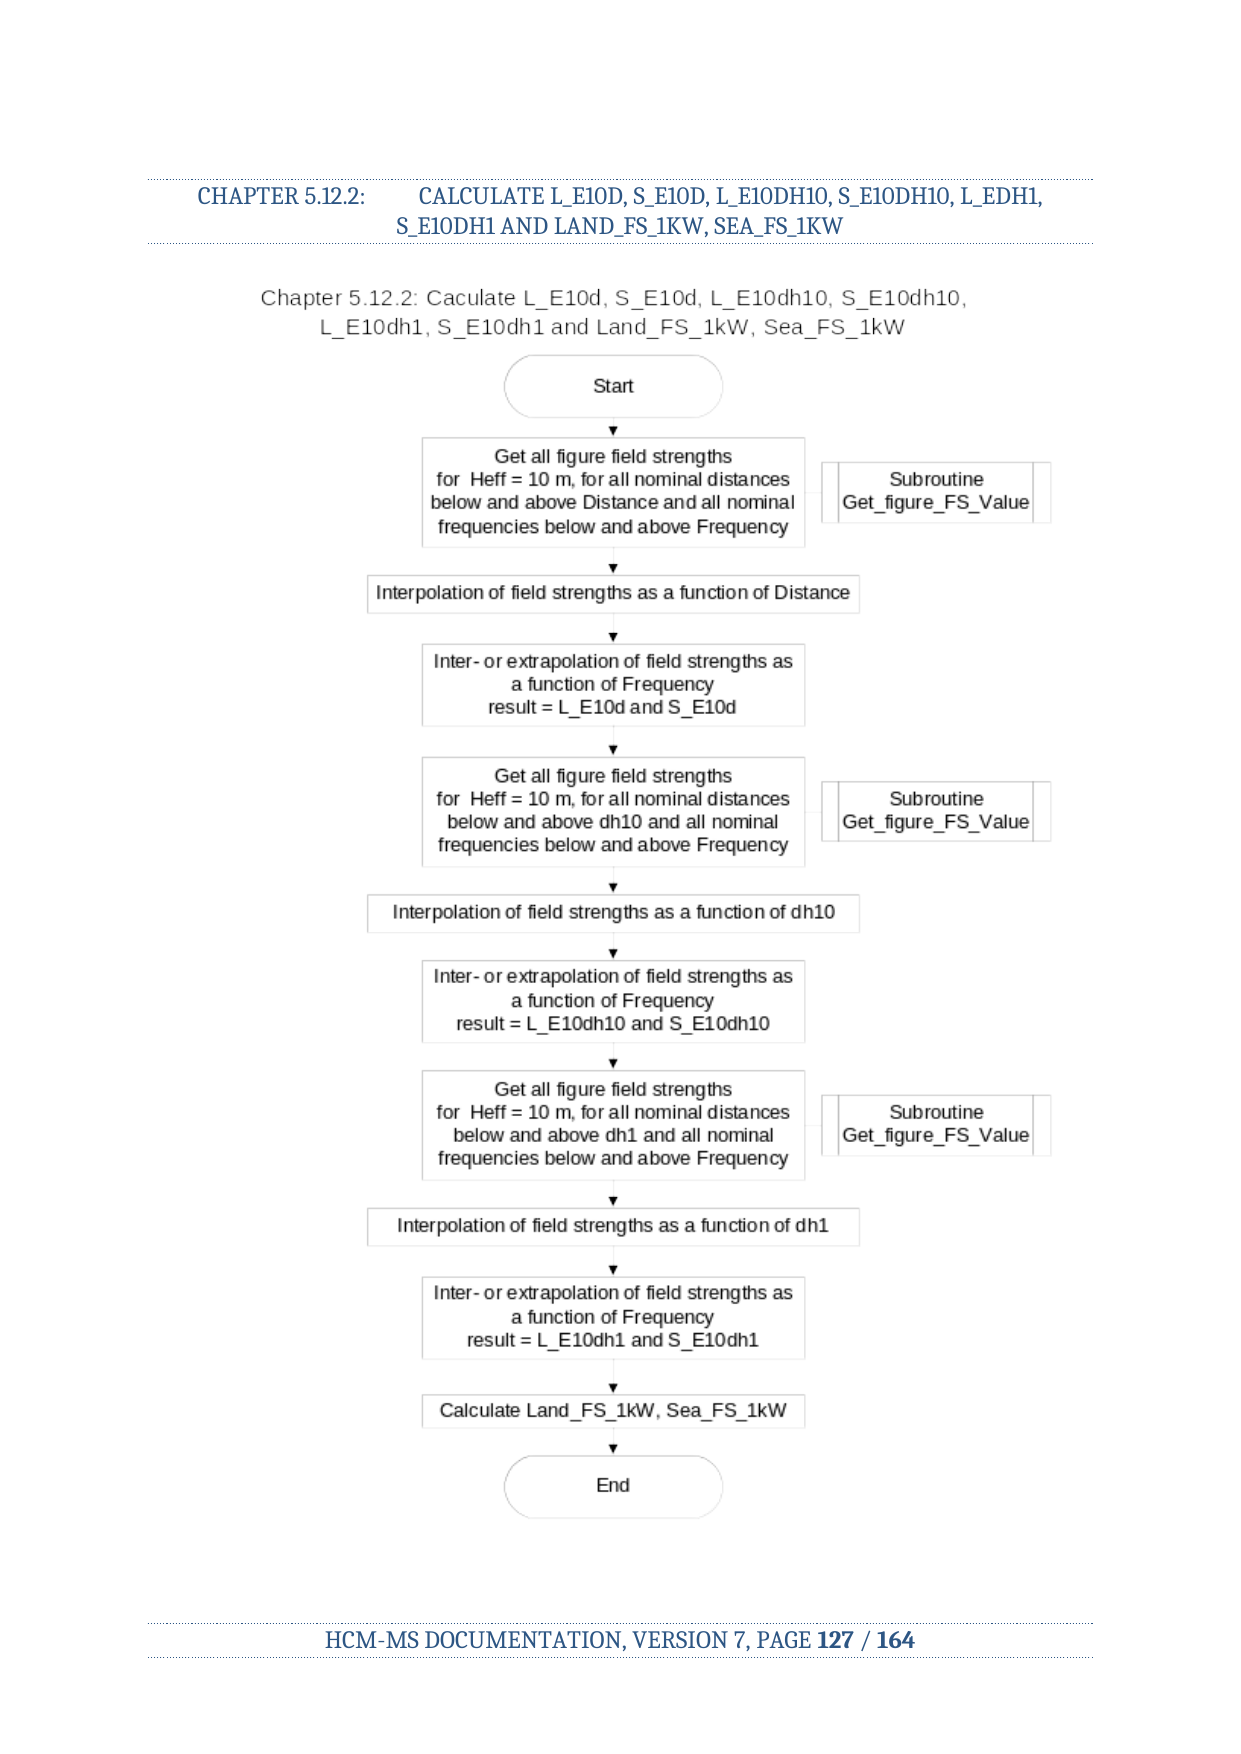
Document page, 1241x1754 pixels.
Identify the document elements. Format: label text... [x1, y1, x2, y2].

subtitle Calculate L_E10d, S_E10d, L_E10dh10, S_E10dh10, L_Edh1, S_E10dh1 and Land_FS_1kW, Sea_FS_1kW [148, 179, 1093, 244]
